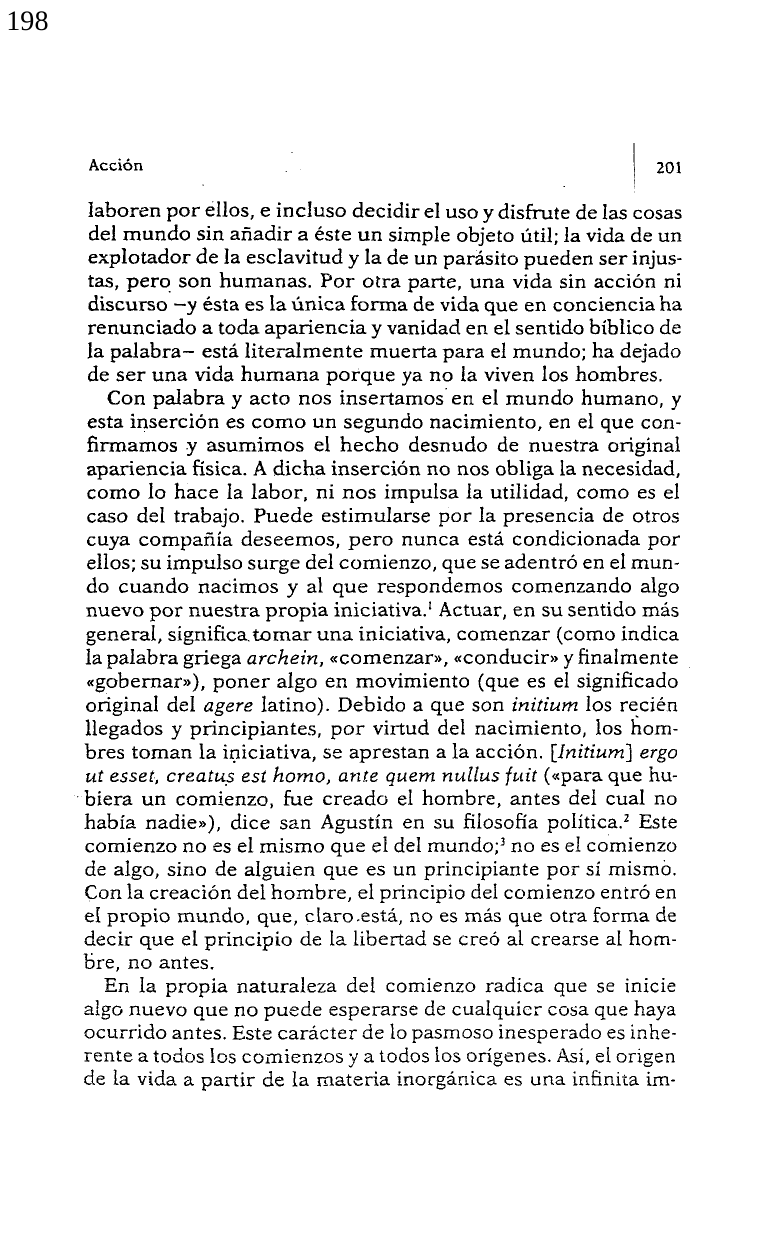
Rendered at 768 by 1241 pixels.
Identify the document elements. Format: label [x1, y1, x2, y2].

picture [74, 143, 690, 1091]
